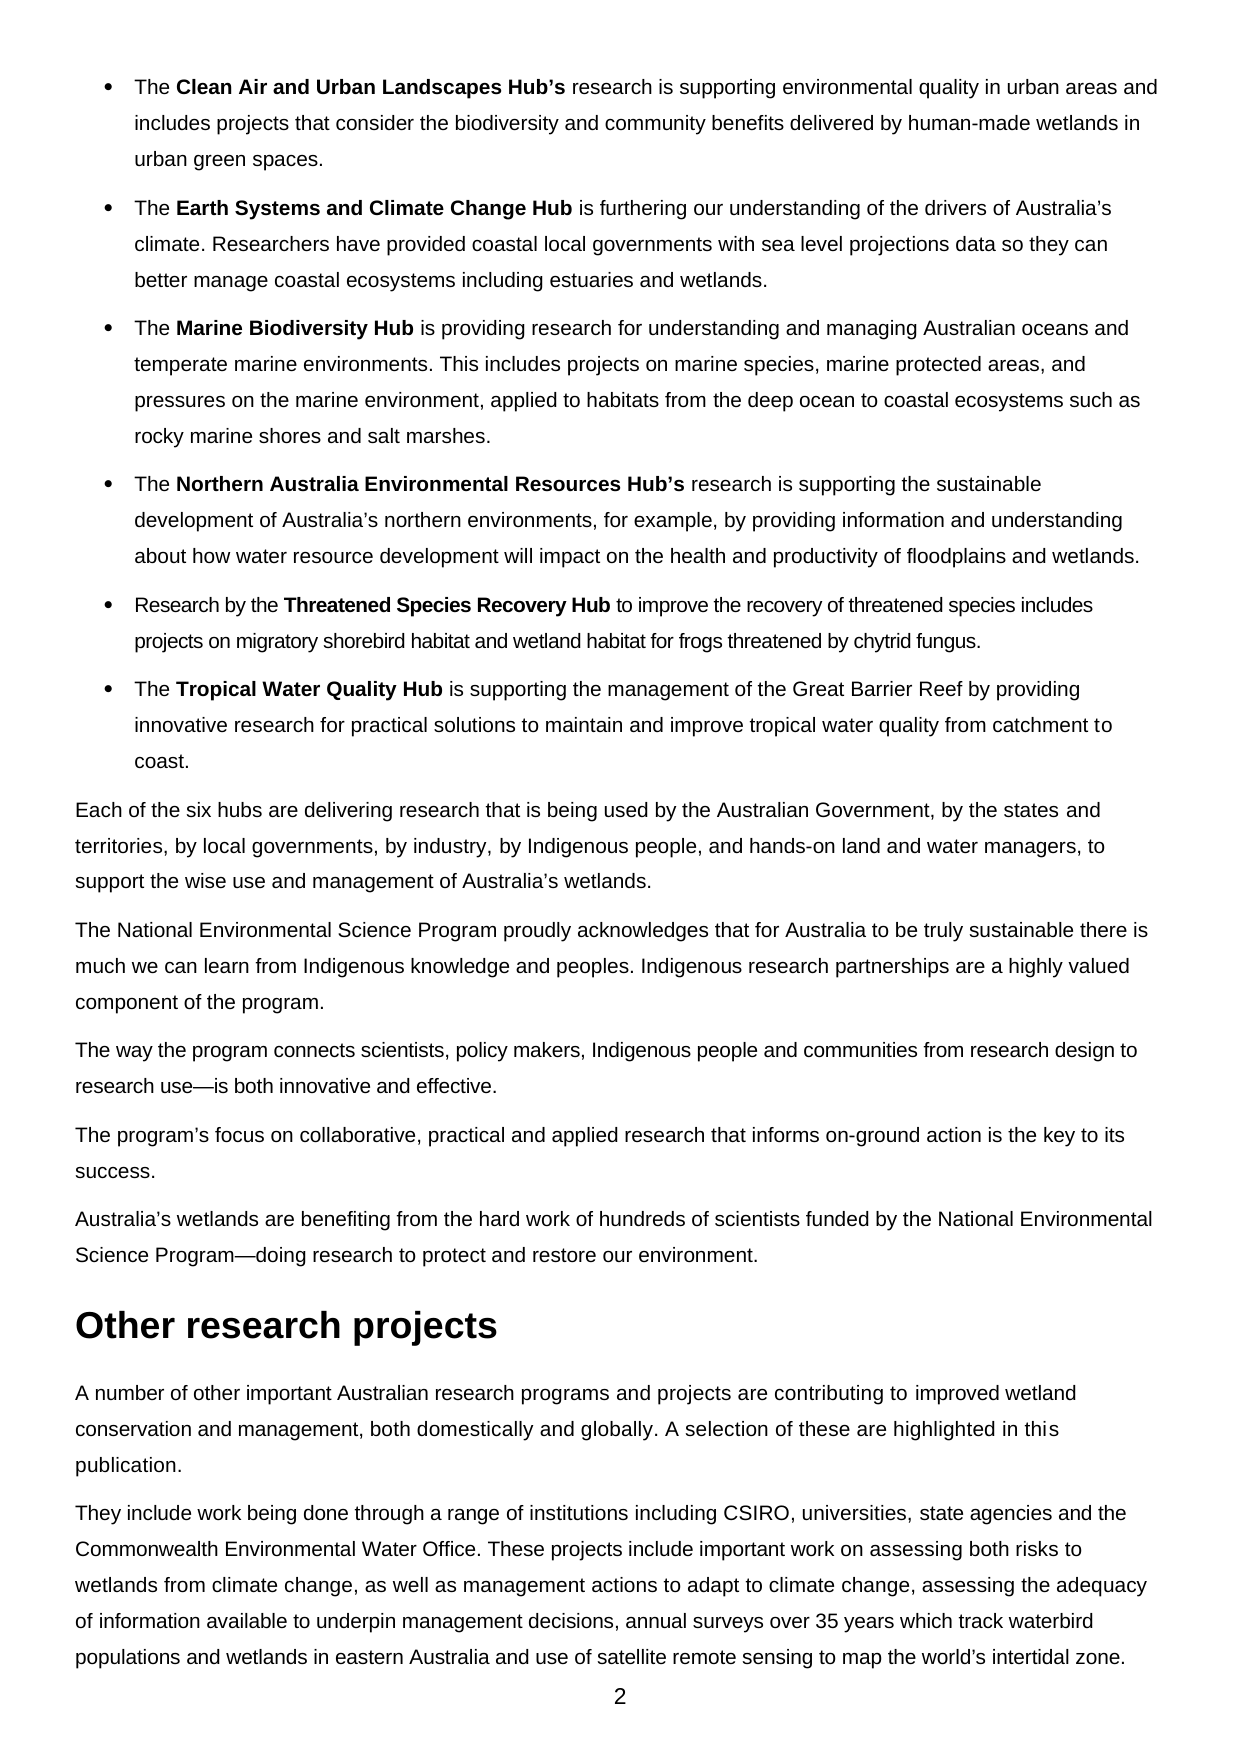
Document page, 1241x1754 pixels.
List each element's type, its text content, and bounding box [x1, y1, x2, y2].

text Other research projects [75, 1304, 1165, 1347]
text Each of the six hubs are delivering research that is being used by the Australian Government, by the states and territories, by local governments, by industry, by Indigenous people, and hands-on land and water managers, to support the wise use and management of Australia’s wetlands. [75, 797, 1165, 893]
text The way the program connects scientists, policy makers, Indigenous people and communities from research design to research use—is both innovative and effective. [75, 1038, 1165, 1098]
text The Tropical Water Quality Hub is supporting the management of the Great Barrier Reef by providing innovative research for practical solutions to maintain and improve tropical water quality from catchment to coast. [104, 677, 1165, 773]
text The Marine Biodiversity Hub is providing research for understanding and managing Australian oceans and temperate marine environments. This includes projects on marine species, marine protected areas, and pressures on the marine environment, applied to habitats from the deep ocean to coastal ecosystems such as rocky marine shores and salt marshes. [104, 316, 1165, 448]
text The Northern Australia Environmental Resources Hub’s research is supporting the sustainable development of Australia’s northern environments, for example, by providing information and understanding about how water resource development will impact on the health and productivity of floodplains and wetlands. [104, 472, 1165, 568]
text The Clean Air and Urban Landscapes Hub’s research is supporting environmental quality in urban areas and includes projects that consider the biodiversity and community benefits delivered by human-made wetlands in urban green spaces. [104, 75, 1165, 171]
text They include work being done through a range of institutions including CSIRO, universities, state agencies and the Commonwealth Environmental Water Office. These projects include important work on assessing both risks to wetlands from climate change, as well as management actions to adapt to climate change, assessing the adequacy of information available to underpin management decisions, annual surveys over 35 years which track waterbird populations and wetlands in eastern Australia and use of satellite remote sensing to map the world’s intertidal zone. [75, 1501, 1165, 1669]
text A number of other important Australian research programs and projects are contributing to improved wetland conservation and management, both domestically and globally. A selection of these are highlighted in this publication. [75, 1381, 1165, 1477]
text The Earth Systems and Climate Change Hub is furthering our understanding of the drivers of Australia’s climate. Researchers have provided coastal local governments with sea level projections data so they can better manage coastal ecosystems including estuaries and wetlands. [104, 195, 1165, 291]
text The program’s focus on collaborative, practical and applied research that informs on-ground action is the key to its success. [75, 1122, 1165, 1182]
text Australia’s wetlands are benefiting from the hard work of hundreds of scientists funded by the National Environmental Science Program—doing research to protect and restore our environment. [75, 1207, 1165, 1267]
text Research by the Threatened Species Recovery Hub to improve the recovery of threatened species includes projects on migratory shorebird habitat and wetland habitat for frogs threatened by chytrid fungus. [104, 593, 1165, 653]
text The National Environmental Science Program proudly acknowledges that for Australia to be truly sustainable there is much we can learn from Indigenous knowledge and peoples. Indigenous research partnerships are a highly valued component of the program. [75, 918, 1165, 1014]
